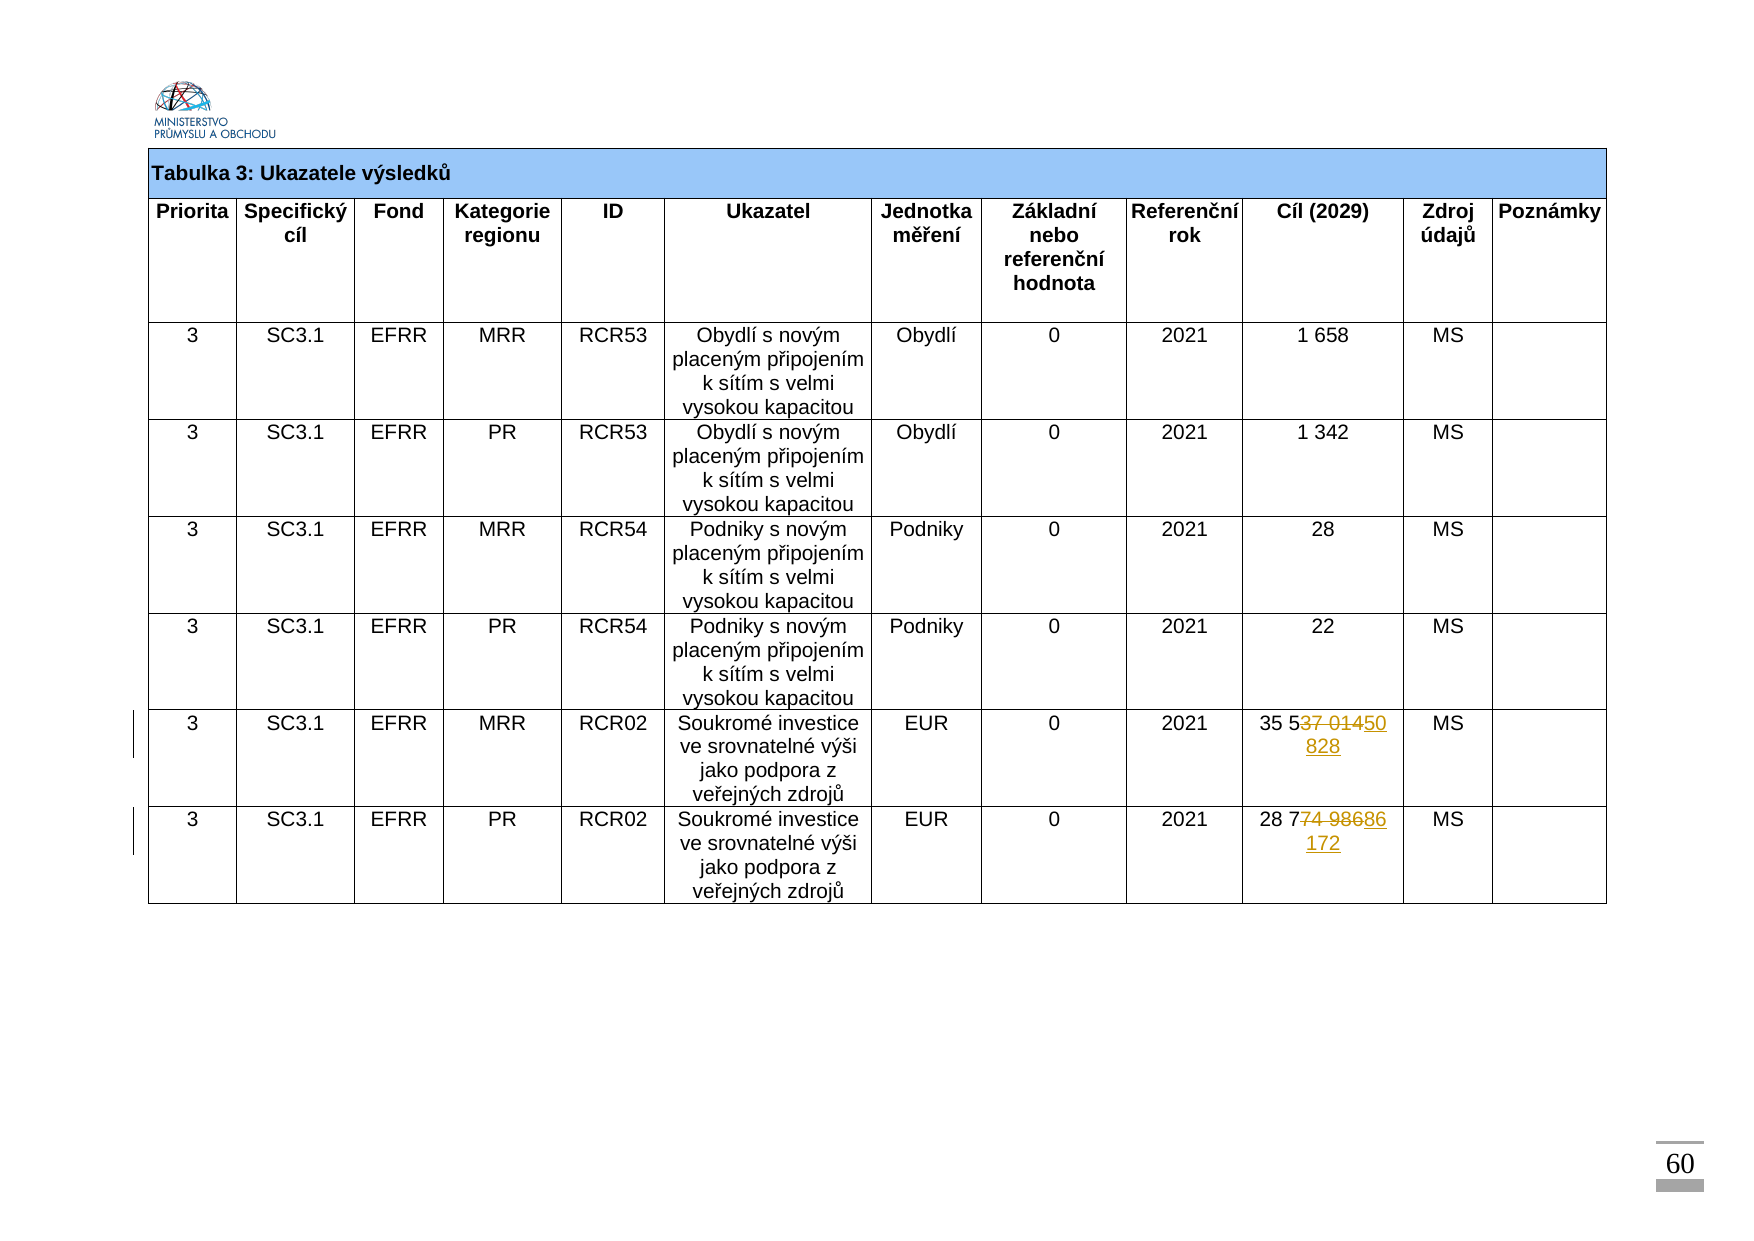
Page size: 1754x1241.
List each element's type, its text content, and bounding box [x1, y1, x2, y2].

table_cell 3 [149, 517, 236, 612]
table_cell Zdroj údajů [1404, 199, 1492, 322]
table_cell ID [562, 199, 664, 322]
table_cell 1 658 [1243, 323, 1403, 419]
table_cell PR [444, 420, 561, 516]
table_cell 2021 [1127, 517, 1242, 612]
table_cell RCR53 [562, 420, 664, 516]
table_cell Podniky s novým placeným připojením k sítím s velmi vysokou kapacitou [665, 517, 871, 612]
table_cell 28 [1243, 517, 1403, 612]
table_cell EUR [872, 807, 981, 903]
table_cell EFRR [355, 323, 443, 419]
table_cell MS [1404, 710, 1492, 806]
table_cell Priorita [149, 199, 236, 322]
table_cell [1493, 517, 1606, 612]
table_cell MS [1404, 614, 1492, 709]
table_cell 2021 [1127, 420, 1242, 516]
table_cell SC3.1 [237, 517, 354, 612]
table_cell EFRR [355, 807, 443, 903]
table_cell 3 [149, 323, 236, 419]
table_cell EUR [872, 710, 981, 806]
table_cell Obydlí s novým placeným připojením k sítím s velmi vysokou kapacitou [665, 420, 871, 516]
table_cell Obydlí [872, 420, 981, 516]
table_cell MS [1404, 517, 1492, 612]
table_cell SC3.1 [237, 807, 354, 903]
table_cell Soukromé investice ve srovnatelné výši jako podpora z veřejných zdrojů [665, 710, 871, 806]
table_header Tabulka 3: Ukazatele výsledků [149, 149, 1606, 198]
table_cell EFRR [355, 517, 443, 612]
table_cell Kategorie regionu [444, 199, 561, 322]
table_cell 22 [1243, 614, 1403, 709]
table_cell Fond [355, 199, 443, 322]
table_cell EFRR [355, 710, 443, 806]
table_cell MS [1404, 807, 1492, 903]
table_cell MS [1404, 420, 1492, 516]
table_cell PR [444, 807, 561, 903]
table_cell Podniky [872, 517, 981, 612]
table_cell 2021 [1127, 710, 1242, 806]
table_cell MRR [444, 710, 561, 806]
picture [147, 73, 283, 146]
table_cell Podniky [872, 614, 981, 709]
table_cell Jednotka měření [872, 199, 981, 322]
table_cell 0 [982, 323, 1126, 419]
table_cell EFRR [355, 614, 443, 709]
table_cell Poznámky [1493, 199, 1606, 322]
table_cell Ukazatel [665, 199, 871, 322]
table_cell RCR02 [562, 807, 664, 903]
table_cell RCR53 [562, 323, 664, 419]
table_cell 35 5 [1243, 710, 1403, 806]
table_cell 28 7 [1243, 807, 1403, 903]
table_cell 3 [149, 420, 236, 516]
table_cell SC3.1 [237, 420, 354, 516]
table_cell [1493, 614, 1606, 709]
table_cell [1493, 420, 1606, 516]
table_cell 1 342 [1243, 420, 1403, 516]
table_cell Obydlí [872, 323, 981, 419]
table_cell Obydlí s novým placeným připojením k sítím s velmi vysokou kapacitou [665, 323, 871, 419]
table_cell EFRR [355, 420, 443, 516]
table_cell SC3.1 [237, 614, 354, 709]
table_cell 0 [982, 710, 1126, 806]
table_cell 0 [982, 517, 1126, 612]
table_cell Základní nebo referenční hodnota [982, 199, 1126, 322]
table_cell MRR [444, 323, 561, 419]
table_cell Cíl (2029) [1243, 199, 1403, 322]
table_cell 2021 [1127, 807, 1242, 903]
table_cell 3 [149, 614, 236, 709]
table_cell [1493, 323, 1606, 419]
table_cell Referenční rok [1127, 199, 1242, 322]
table_cell MRR [444, 517, 561, 612]
table_cell Soukromé investice ve srovnatelné výši jako podpora z veřejných zdrojů [665, 807, 871, 903]
table_cell PR [444, 614, 561, 709]
table_cell 0 [982, 807, 1126, 903]
table_cell RCR02 [562, 710, 664, 806]
table_cell SC3.1 [237, 710, 354, 806]
table_cell RCR54 [562, 614, 664, 709]
table_cell SC3.1 [237, 323, 354, 419]
table_cell RCR54 [562, 517, 664, 612]
table_cell [1493, 807, 1606, 903]
table_cell 0 [982, 614, 1126, 709]
table_cell 2021 [1127, 614, 1242, 709]
table_cell Podniky s novým placeným připojením k sítím s velmi vysokou kapacitou [665, 614, 871, 709]
table_cell 2021 [1127, 323, 1242, 419]
table_cell [1493, 710, 1606, 806]
table_cell 3 [149, 710, 236, 806]
table_cell MS [1404, 323, 1492, 419]
table_cell 0 [982, 420, 1126, 516]
table_cell 3 [149, 807, 236, 903]
table_cell Specifický cíl [237, 199, 354, 322]
